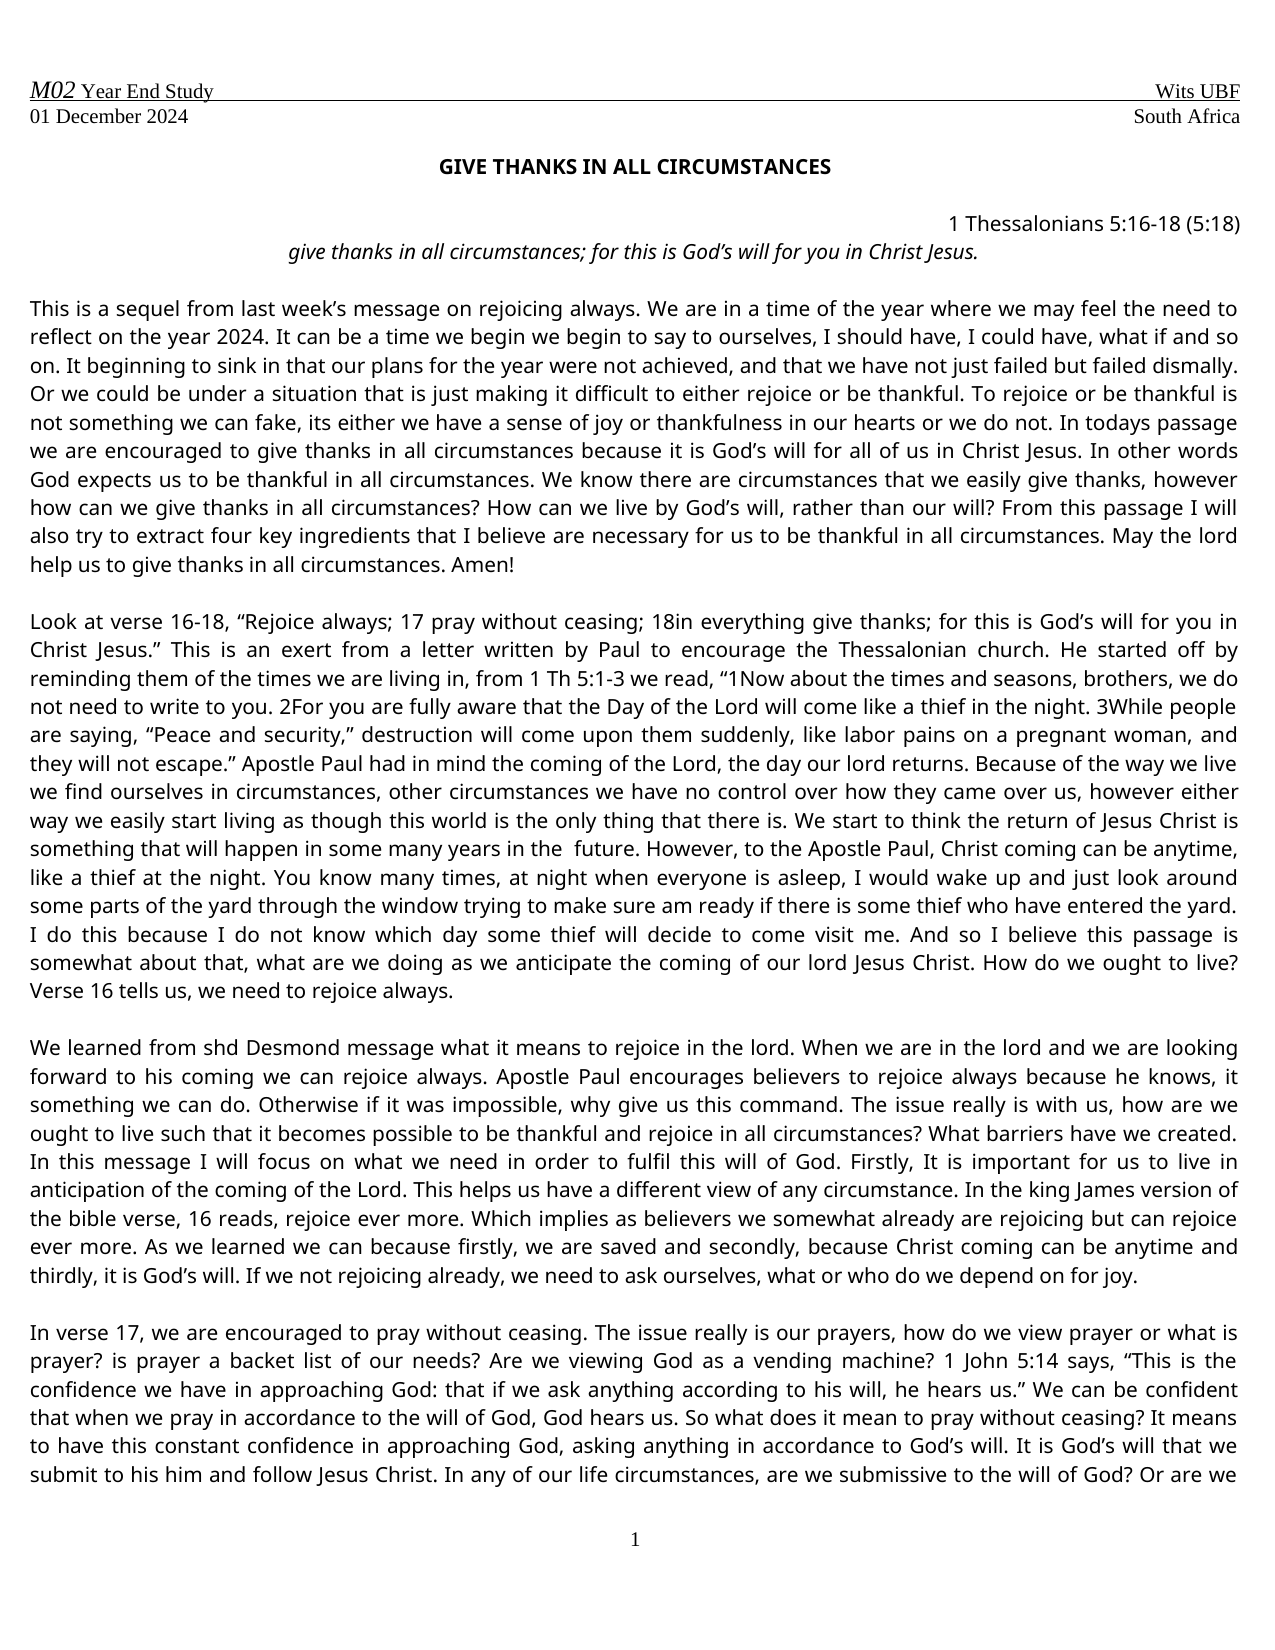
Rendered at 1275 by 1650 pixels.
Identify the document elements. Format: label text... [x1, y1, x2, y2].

text We learned from shd Desmond message what it means to rejoice in the lord. When we are in the lord and we are looking forward to his coming we can rejoice always. Apostle Paul encourages believers to rejoice always because he knows, it something we can do. Otherwise if it was impossible, why give us this command. The issue really is with us, how are we ought to live such that it becomes possible to be thankful and rejoice in all circumstances? What barriers have we created. In this message I will focus on what we need in order to fulfil this will of God. Firstly, It is important for us to live in anticipation of the coming of the Lord. This helps us have a different view of any circumstance. In the king James version of the bible verse, 16 reads, rejoice ever more. Which implies as believers we somewhat already are rejoicing but can rejoice ever more. As we learned we can because firstly, we are saved and secondly, because Christ coming can be anytime and thirdly, it is God’s will. If we not rejoicing already, we need to ask ourselves, what or who do we depend on for joy. [29, 1033, 1240, 1289]
text Look at verse 16-18, “Rejoice always; 17 pray without ceasing; 18in everything give thanks; for this is God’s will for you in Christ Jesus.” This is an exert from a letter written by Paul to encourage the Thessalonian church. He started off by reminding them of the times we are living in, from 1 Th 5:1-3 we read, “1Now about the times and seasons, brothers, we do not need to write to you. 2For you are fully aware that the Day of the Lord will come like a thief in the night. 3While people are saying, “Peace and security,” destruction will come upon them suddenly, like labor pains on a pregnant woman, and they will not escape.” Apostle Paul had in mind the coming of the Lord, the day our lord returns. Because of the way we live we find ourselves in circumstances, other circumstances we have no control over how they came over us, however either way we easily start living as though this world is the only thing that there is. We start to think the return of Jesus Christ is something that will happen in some many years in the future. However, to the Apostle Paul, Christ coming can be anytime, like a thief at the night. You know many times, at night when everyone is asleep, I would wake up and just look around some parts of the yard through the window trying to make sure am ready if there is some thief who have entered the yard. I do this because I do not know which day some thief will decide to come visit me. And so I believe this passage is somewhat about that, what are we doing as we anticipate the coming of our lord Jesus Christ. How do we ought to live? Verse 16 tells us, we need to rejoice always. [29, 607, 1240, 1005]
text give thanks in all circumstances; for this is God’s will for you in Christ Jesus. [29, 237, 1240, 266]
text This is a sequel from last week’s message on rejoicing always. We are in a time of the year where we may feel the need to reflect on the year 2024. It can be a time we begin we begin to say to ourselves, I should have, I could have, what if and so on. It beginning to sink in that our plans for the year were not achieved, and that we have not just failed but failed dismally. Or we could be under a situation that is just making it difficult to either rejoice or be thankful. To rejoice or be thankful is not something we can fake, its either we have a sense of joy or thankfulness in our hearts or we do not. In todays passage we are encouraged to give thanks in all circumstances because it is God’s will for all of us in Christ Jesus. In other words God expects us to be thankful in all circumstances. We know there are circumstances that we easily give thanks, however how can we give thanks in all circumstances? How can we live by God’s will, rather than our will? From this passage I will also try to extract four key ingredients that I believe are necessary for us to be thankful in all circumstances. May the lord help us to give thanks in all circumstances. Amen! [29, 294, 1240, 578]
text GIVE THANKS IN ALL CIRCUMSTANCES [29, 152, 1240, 180]
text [29, 1318, 1240, 1488]
text 1 Thessalonians 5:16-18 (5:18) [29, 209, 1240, 237]
